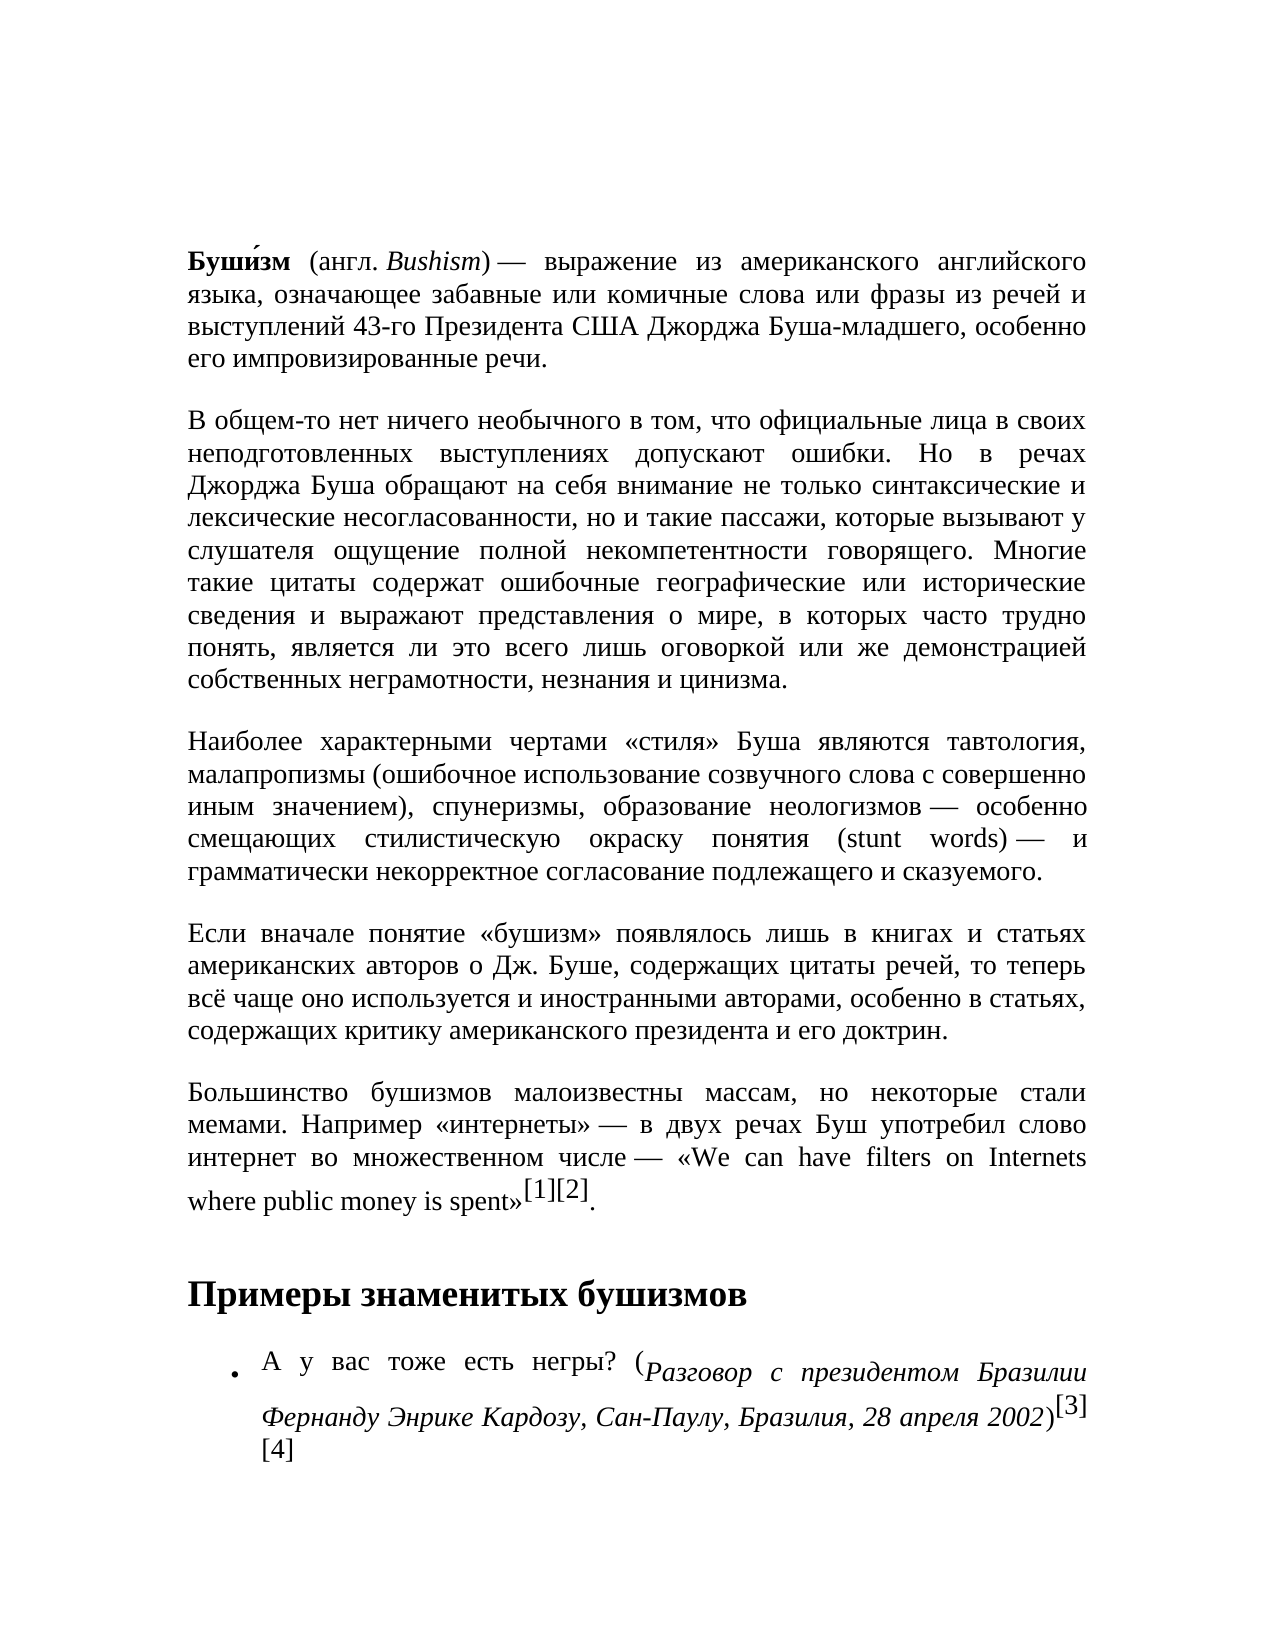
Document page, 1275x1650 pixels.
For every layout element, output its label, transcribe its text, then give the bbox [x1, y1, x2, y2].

text В общем-то нет ничего необычного в том, что официальные лица в своих неподготовленных выступлениях допускают ошибки. Но в речах Джорджа Буша обращают на себя внимание не только синтаксические и лексические несогласованности, но и такие пассажи, которые вызывают у слушателя ощущение полной некомпетентности говорящего. Многие такие цитаты содержат ошибочные географические или исторические сведения и выражают представления о мире, в которых часто трудно понять, является ли это всего лишь оговоркой или же демонстрацией собственных неграмотности, незнания и цинизма. [187, 403, 1087, 695]
list А у вас тоже есть негры? (Разговор с президентом Бразилии Фернанду Энрике Кардозу, Сан-Паулу, Бразилия, 28 апреля 2002)[3][4] [232, 1343, 1087, 1477]
text Большинство бушизмов малоизвестны массам, но некоторые стали мемами. Например «интернеты» — в двух речах Буш употребил слово интернет во множественном числе — «We can have filters on Internets where public money is spent»[1][2]. [187, 1075, 1087, 1216]
text Наиболее характерными чертами «стиля» Буша являются тавтология, малапропизмы (ошибочное использование созвучного слова с совершенно иным значением), спунеризмы, образование неологизмов — особенно смещающих стилистическую окраску понятия (stunt words) — и грамматически некорректное согласование подлежащего и сказуемого. [187, 724, 1087, 886]
text Если вначале понятие «бушизм» появлялось лишь в книгах и статьях американских авторов о Дж. Буше, содержащих цитаты речей, то теперь всё чаще оно используется и иностранными авторами, особенно в статьях, содержащих критику американского президента и его доктрин. [187, 916, 1087, 1045]
text Буши́зм (англ. Bushism) — выражение из американского английского языка, означающее забавные или комичные слова или фразы из речей и выступлений 43-го Президента США Джорджа Буша-младшего, особенно его импровизированные речи. [187, 244, 1087, 374]
list Примеры знаменитых бушизмов [187, 1271, 1087, 1314]
